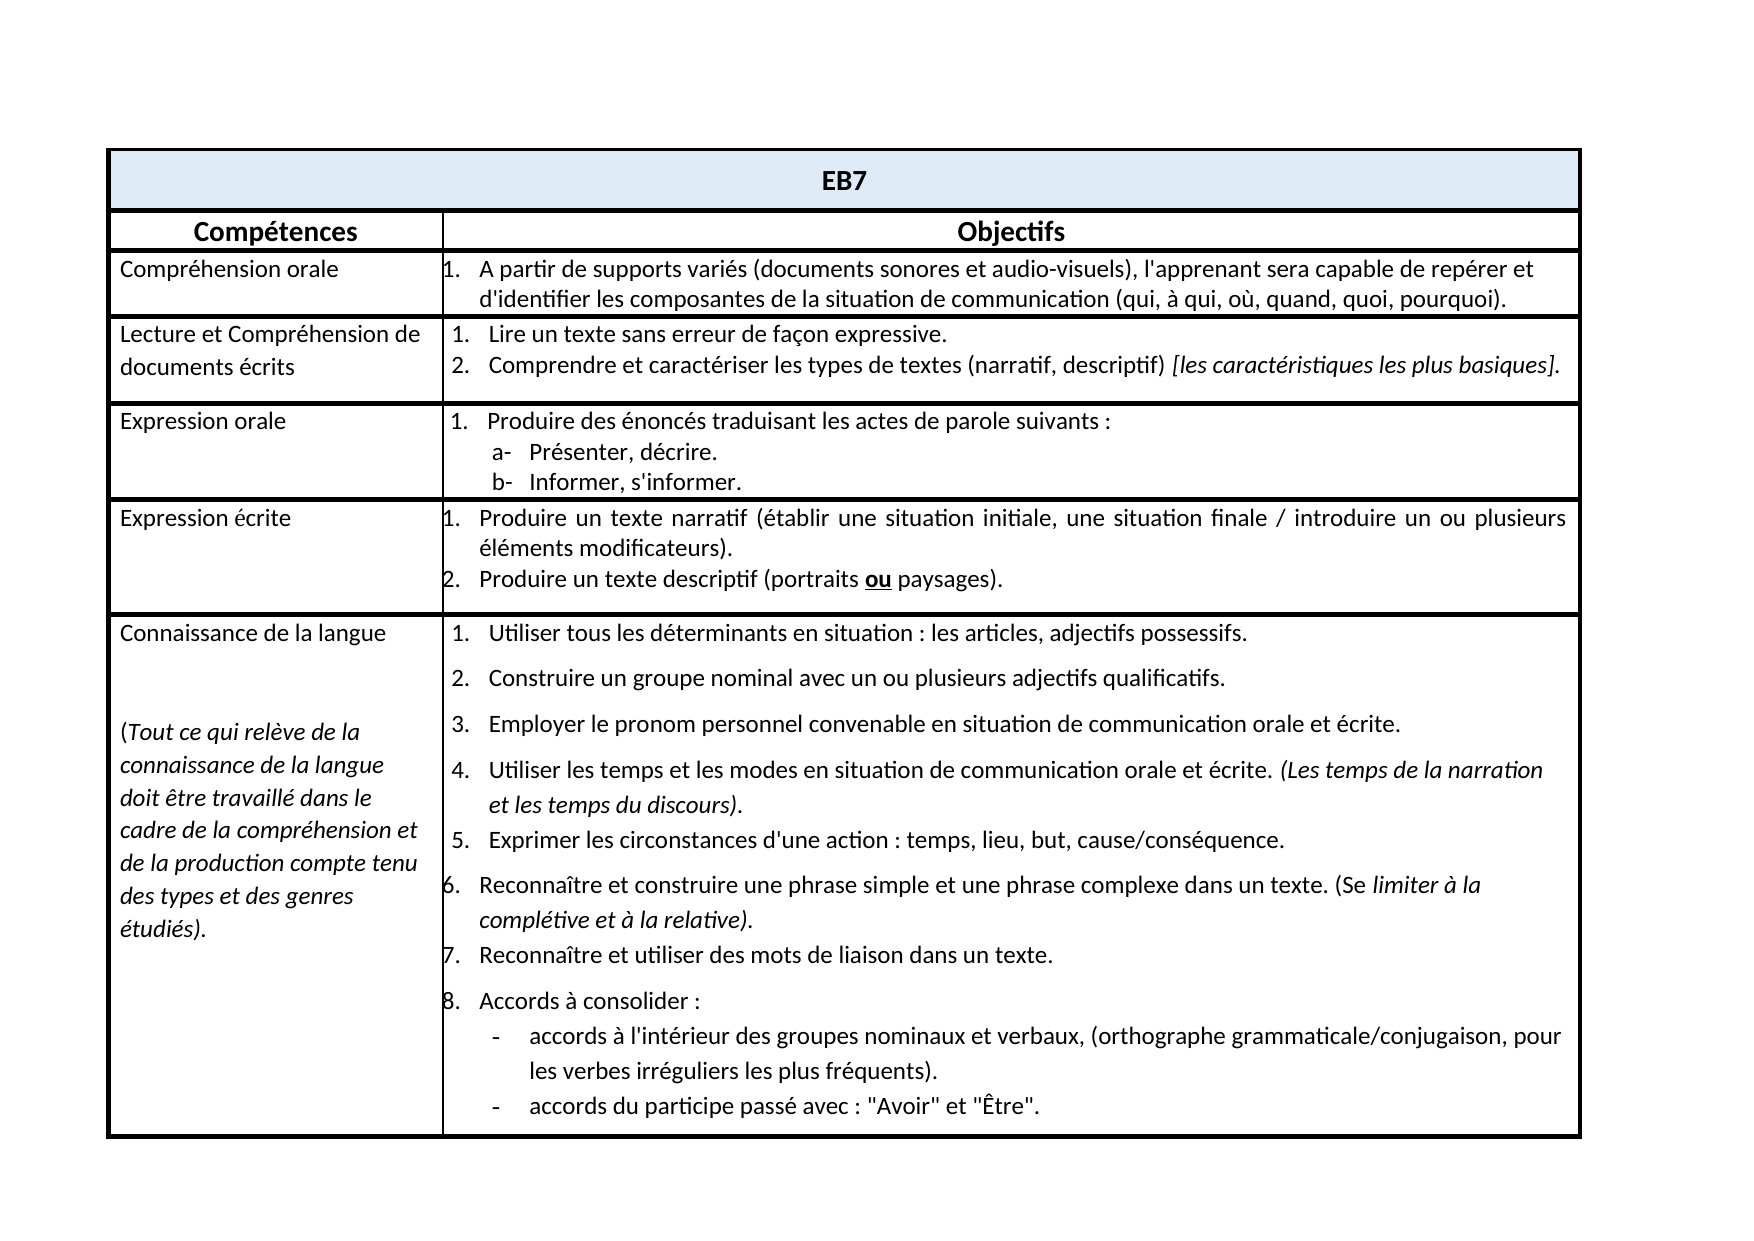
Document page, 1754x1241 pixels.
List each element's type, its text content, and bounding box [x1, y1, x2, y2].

table_cell Expression orale [111, 406, 442, 497]
table_cell Lire un texte sans erreur de façon expressive. Comprendre et caractériser les types de textes (narratif, descriptif) [les caractéristiques les plus basiques]. [444, 319, 1578, 401]
table_cell A partir de supports variés (documents sonores et audio-visuels), l'apprenant sera capable de repérer et d'identifier les composantes de la situation de communication (qui, à qui, où, quand, quoi, pourquoi). [444, 253, 1578, 314]
table_cell Produire un texte narratif (établir une situation initiale, une situation finale / introduire un ou plusieurs éléments modificateurs). Produire un texte descriptif (portraits ou paysages). [444, 502, 1578, 612]
table_cell Objectifs [444, 213, 1578, 248]
table_cell Compétences [111, 213, 442, 248]
table_cell Lecture et Compréhension de documents écrits [111, 319, 442, 401]
table_cell Expression écrite [111, 502, 442, 612]
table_header EB7 [111, 151, 1578, 208]
table_cell Connaissance de la langue (Tout ce qui relève de la connaissance de la langue doit être travaillé dans le cadre de la compréhension et de la production compte tenu des types et des genres étudiés). [111, 617, 442, 1134]
table_cell Produire des énoncés traduisant les actes de parole suivants : Présenter, décrire. Informer, s'informer. [444, 406, 1578, 497]
table_cell Utiliser tous les déterminants en situation : les articles, adjectifs possessifs. Construire un groupe nominal avec un ou plusieurs adjectifs qualificatifs. Employer le pronom personnel convenable en situation de communication orale et écrite. Utiliser les temps et les modes en situation de communication orale et écrite. (Les temps de la narration et les temps du discours). Exprimer les circonstances d'une action : temps, lieu, but, cause/conséquence. Reconnaître et construire une phrase simple et une phrase complexe dans un texte. (Se limiter à la complétive et à la relative). Reconnaître et utiliser des mots de liaison dans un texte. Accords à consolider : accords à l'intérieur des groupes nominaux et verbaux, (orthographe grammaticale/conjugaison, pour les verbes irréguliers les plus fréquents). accords du participe passé avec : "Avoir" et "Être". [444, 617, 1578, 1134]
table_cell Compréhension orale [111, 253, 442, 314]
